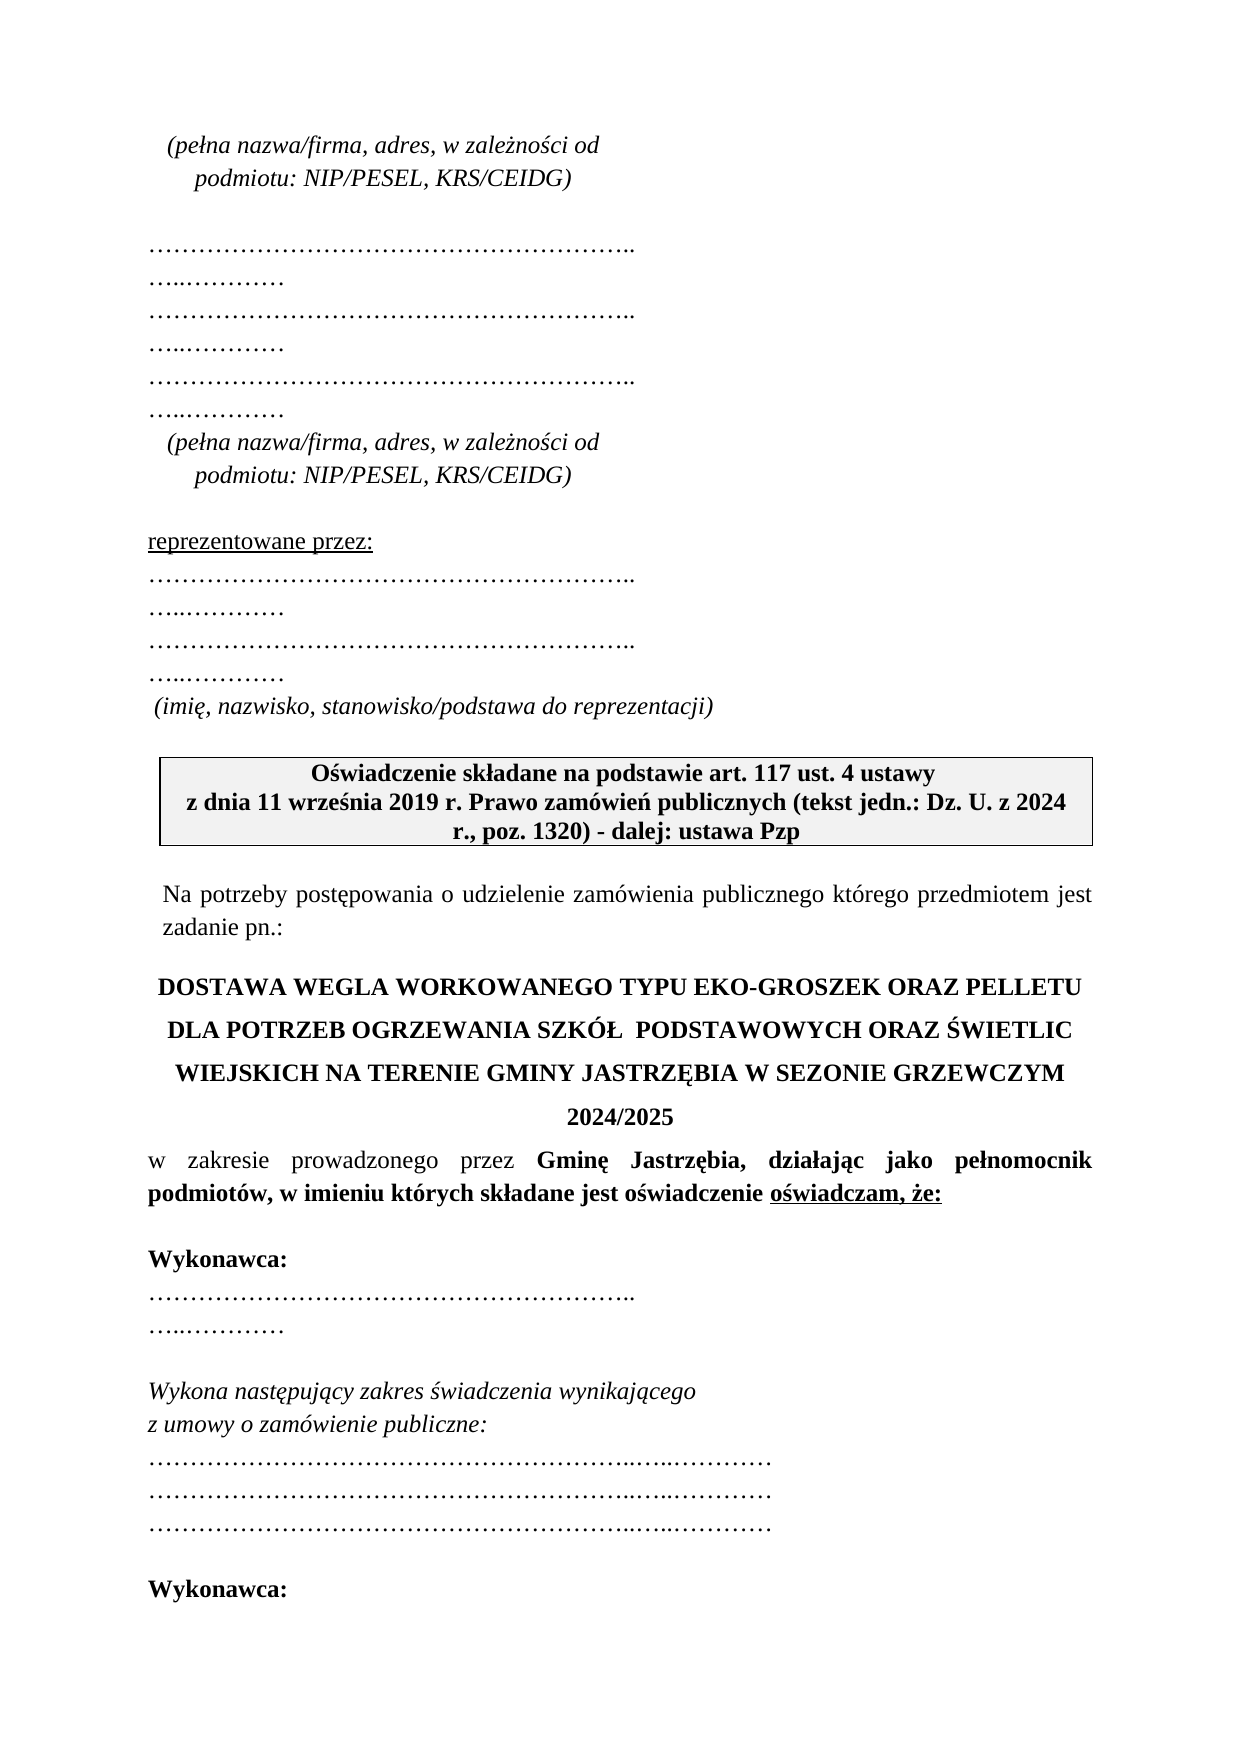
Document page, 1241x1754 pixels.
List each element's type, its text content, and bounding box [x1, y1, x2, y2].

text …………………………………………………..…..………… [148, 295, 651, 357]
list Na potrzeby postępowania o udzielenie zamówienia publicznego którego przedmiotem jest zadanie pn.: [162, 879, 1093, 940]
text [148, 1376, 1093, 1438]
text …………………………………………………..…..………… [148, 559, 651, 621]
text reprezentowane przez: [148, 526, 1093, 555]
text DOSTAWA WEGLA WORKOWANEGO TYPU EKO-GROSZEK ORAZ PELLETU DLA POTRZEB OGRZEWANIA SZKÓŁ PODSTAWOWYCH ORAZ ŚWIETLIC WIEJSKICH NA TERENIE GMINY JASTRZĘBIA W SEZONIE GRZEWCZYM 2024/2025 [148, 972, 1093, 1130]
text …………………………………………………..…..………… [148, 361, 651, 423]
text w zakresie prowadzonego przez Gminę Jastrzębia, działając jako pełnomocnik podmiotów, w imieniu których składane jest oświadczenie oświadczam, że: [148, 1145, 1093, 1206]
text …………………………………………………..…..………… [148, 229, 651, 291]
table_header Oświadczenie składane na podstawie art. 117 ust. 4 ustawy z dnia 11 września 2019 r. Prawo zamówień publicznych (tekst jedn.: Dz. U. z 2024 r., poz. 1320) - dalej: ustawa Pzp [161, 758, 1092, 844]
text (pełna nazwa/firma, adres, w zależności od podmiotu: NIP/PESEL, KRS/CEIDG) [148, 427, 621, 489]
text (pełna nazwa/firma, adres, w zależności od podmiotu: NIP/PESEL, KRS/CEIDG) [148, 130, 621, 192]
text (imię, nazwisko, stanowisko/podstawa do reprezentacji) [148, 691, 1093, 720]
text …………………………………………………..…..………… [148, 1277, 651, 1338]
text …………………………………………………..…..………… [148, 1508, 1093, 1537]
text …………………………………………………..…..………… …………………………………………………..…..………… [148, 1442, 1093, 1504]
text Wykonawca: [148, 1244, 651, 1272]
text …………………………………………………..…..………… [148, 625, 651, 687]
text Wykonawca: [148, 1574, 1093, 1603]
